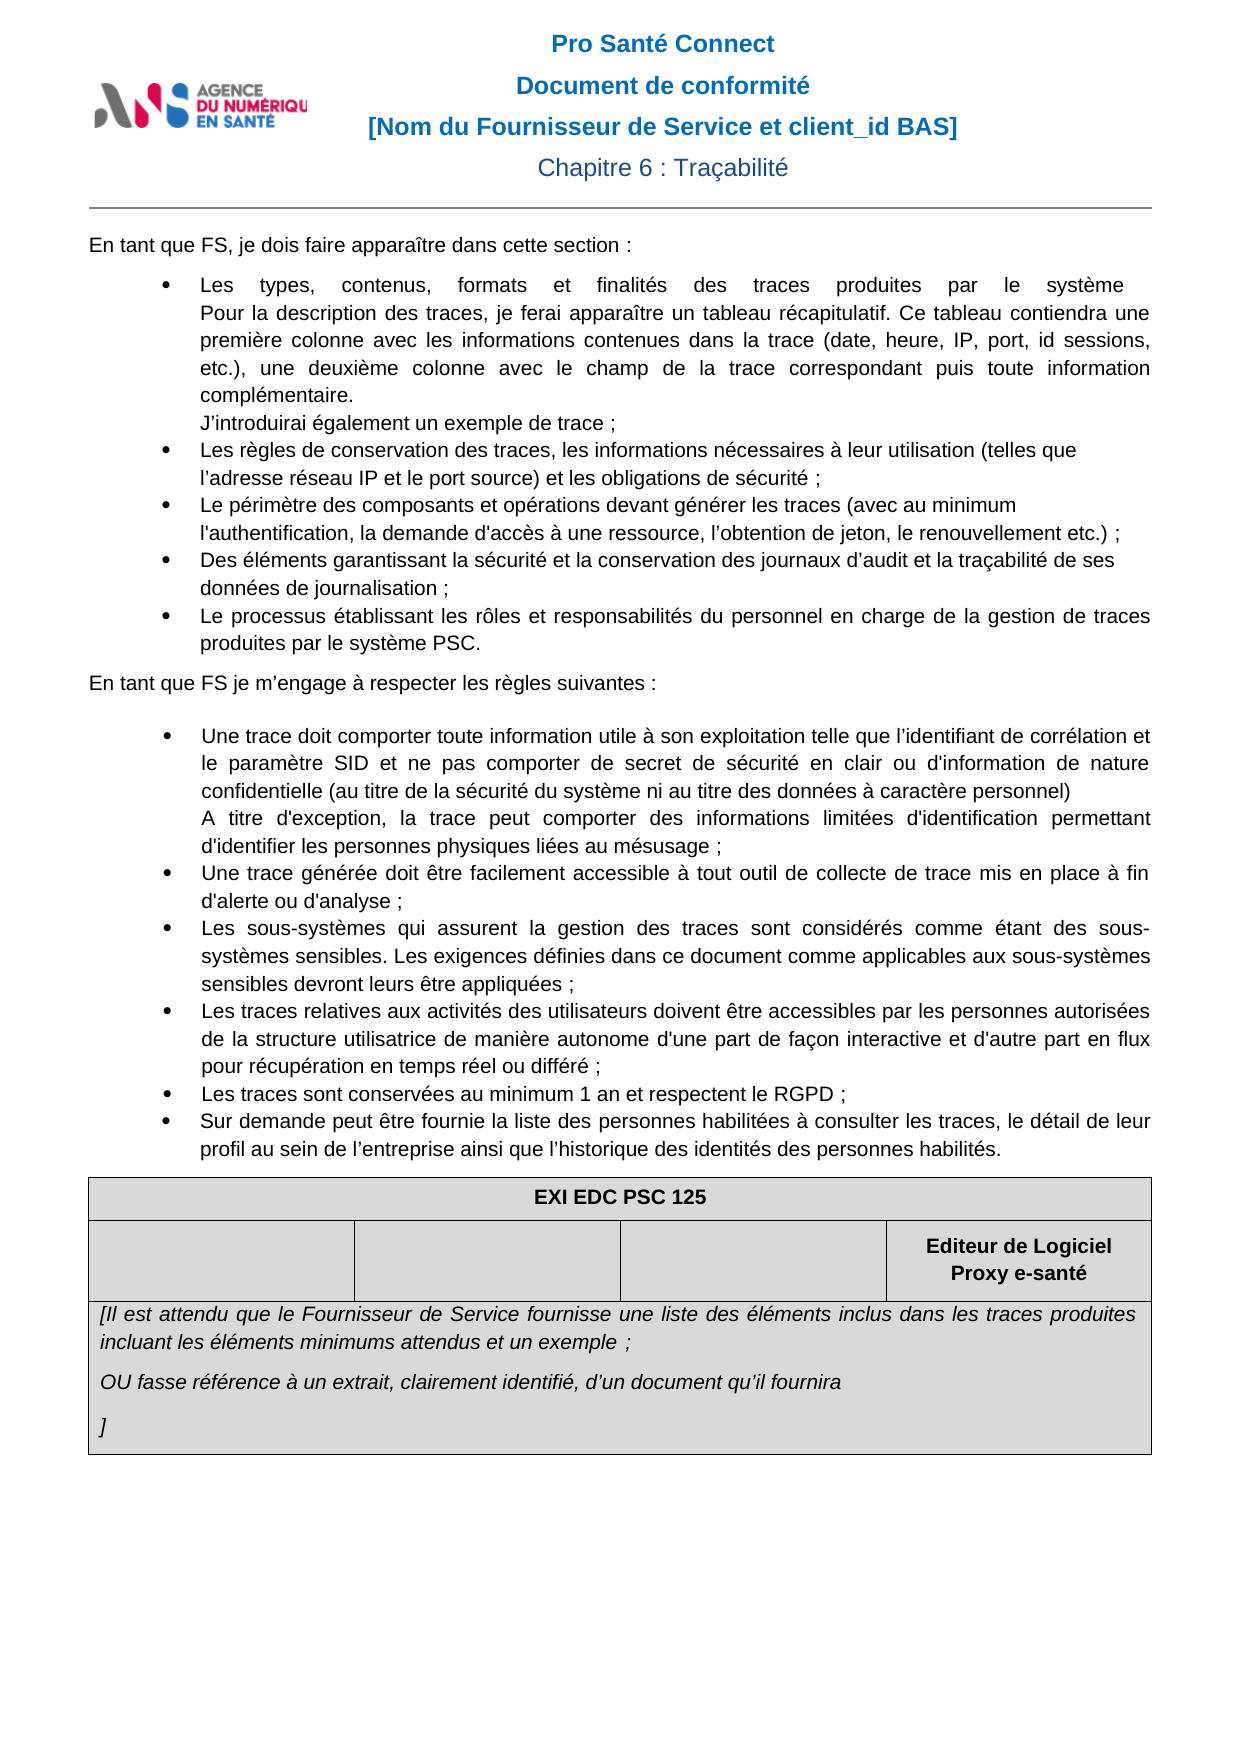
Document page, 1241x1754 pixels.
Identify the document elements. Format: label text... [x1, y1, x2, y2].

list Les traces relatives aux activités des utilisateurs doivent être accessibles par les personnes autorisées de la structure utilisatrice de manière autonome d'une part de façon interactive et d'autre part en flux pour récupération en temps réel ou différé ; [164, 999, 1152, 1078]
list Le périmètre des composants et opérations devant générer les traces (avec au minimum l'authentification, la demande d'accès à une ressource, l’obtention de jeton, le renouvellement etc.) ; [162, 493, 1152, 545]
list Une trace générée doit être facilement accessible à tout outil de collecte de trace mis en place à fin d'alerte ou d'analyse ; [164, 861, 1152, 913]
table_header EXI EDC PSC 125 [89, 1178, 1151, 1220]
list Le processus établissant les rôles et responsabilités du personnel en charge de la gestion de traces produites par le système PSC. [162, 603, 1152, 655]
text En tant que FS je m’engage à respecter les règles suivantes : [89, 671, 1152, 695]
list Sur demande peut être fournie la liste des personnes habilitées à consulter les traces, le détail de leur profil au sein de l’entreprise ainsi que l’historique des identités des personnes habilités. [162, 1109, 1152, 1161]
list J’introduirai également un exemple de trace ; [200, 411, 1152, 434]
list A titre d'exception, la trace peut comporter des informations limitées d'identification permettant d'identifier les personnes physiques liées au mésusage ; [201, 806, 1152, 858]
list Les types, contenus, formats et finalités des traces produites par le système Pour la description des traces, je ferai apparaître un tableau récapitulatif. Ce tableau contiendra une première colonne avec les informations contenues dans la trace (date, heure, IP, port, id sessions, etc.), une deuxième colonne avec le champ de la trace correspondant puis toute information complémentaire. [162, 273, 1152, 407]
table_cell [621, 1221, 886, 1301]
list Une trace doit comporter toute information utile à son exploitation telle que l’identifiant de corrélation et le paramètre SID et ne pas comporter de secret de sécurité en clair ou d'information de nature confidentielle (au titre de la sécurité du système ni au titre des données à caractère personnel) [164, 723, 1152, 803]
text En tant que FS, je dois faire apparaître dans cette section : [89, 233, 1152, 257]
picture [94, 83, 308, 128]
table_cell [Il est attendu que le Fournisseur de Service fournisse une liste des éléments inclus dans les traces produites incluant les éléments minimums attendus et un exemple ; OU fasse référence à un extrait, clairement identifié, d’un document qu’il fournira ] [89, 1302, 1151, 1454]
table_cell Editeur de Logiciel Proxy e-santé [887, 1221, 1151, 1301]
list Les traces sont conservées au minimum 1 an et respectent le RGPD ; [164, 1081, 1152, 1106]
table_cell [89, 1221, 354, 1301]
list Des éléments garantissant la sécurité et la conservation des journaux d’audit et la traçabilité de ses données de journalisation ; [162, 548, 1152, 600]
table_cell [355, 1221, 620, 1301]
list Les sous-systèmes qui assurent la gestion des traces sont considérés comme étant des sous-systèmes sensibles. Les exigences définies dans ce document comme applicables aux sous-systèmes sensibles devront leurs être appliquées ; [164, 916, 1152, 995]
list Les règles de conservation des traces, les informations nécessaires à leur utilisation (telles que l’adresse réseau IP et le port source) et les obligations de sécurité ; [162, 438, 1152, 490]
